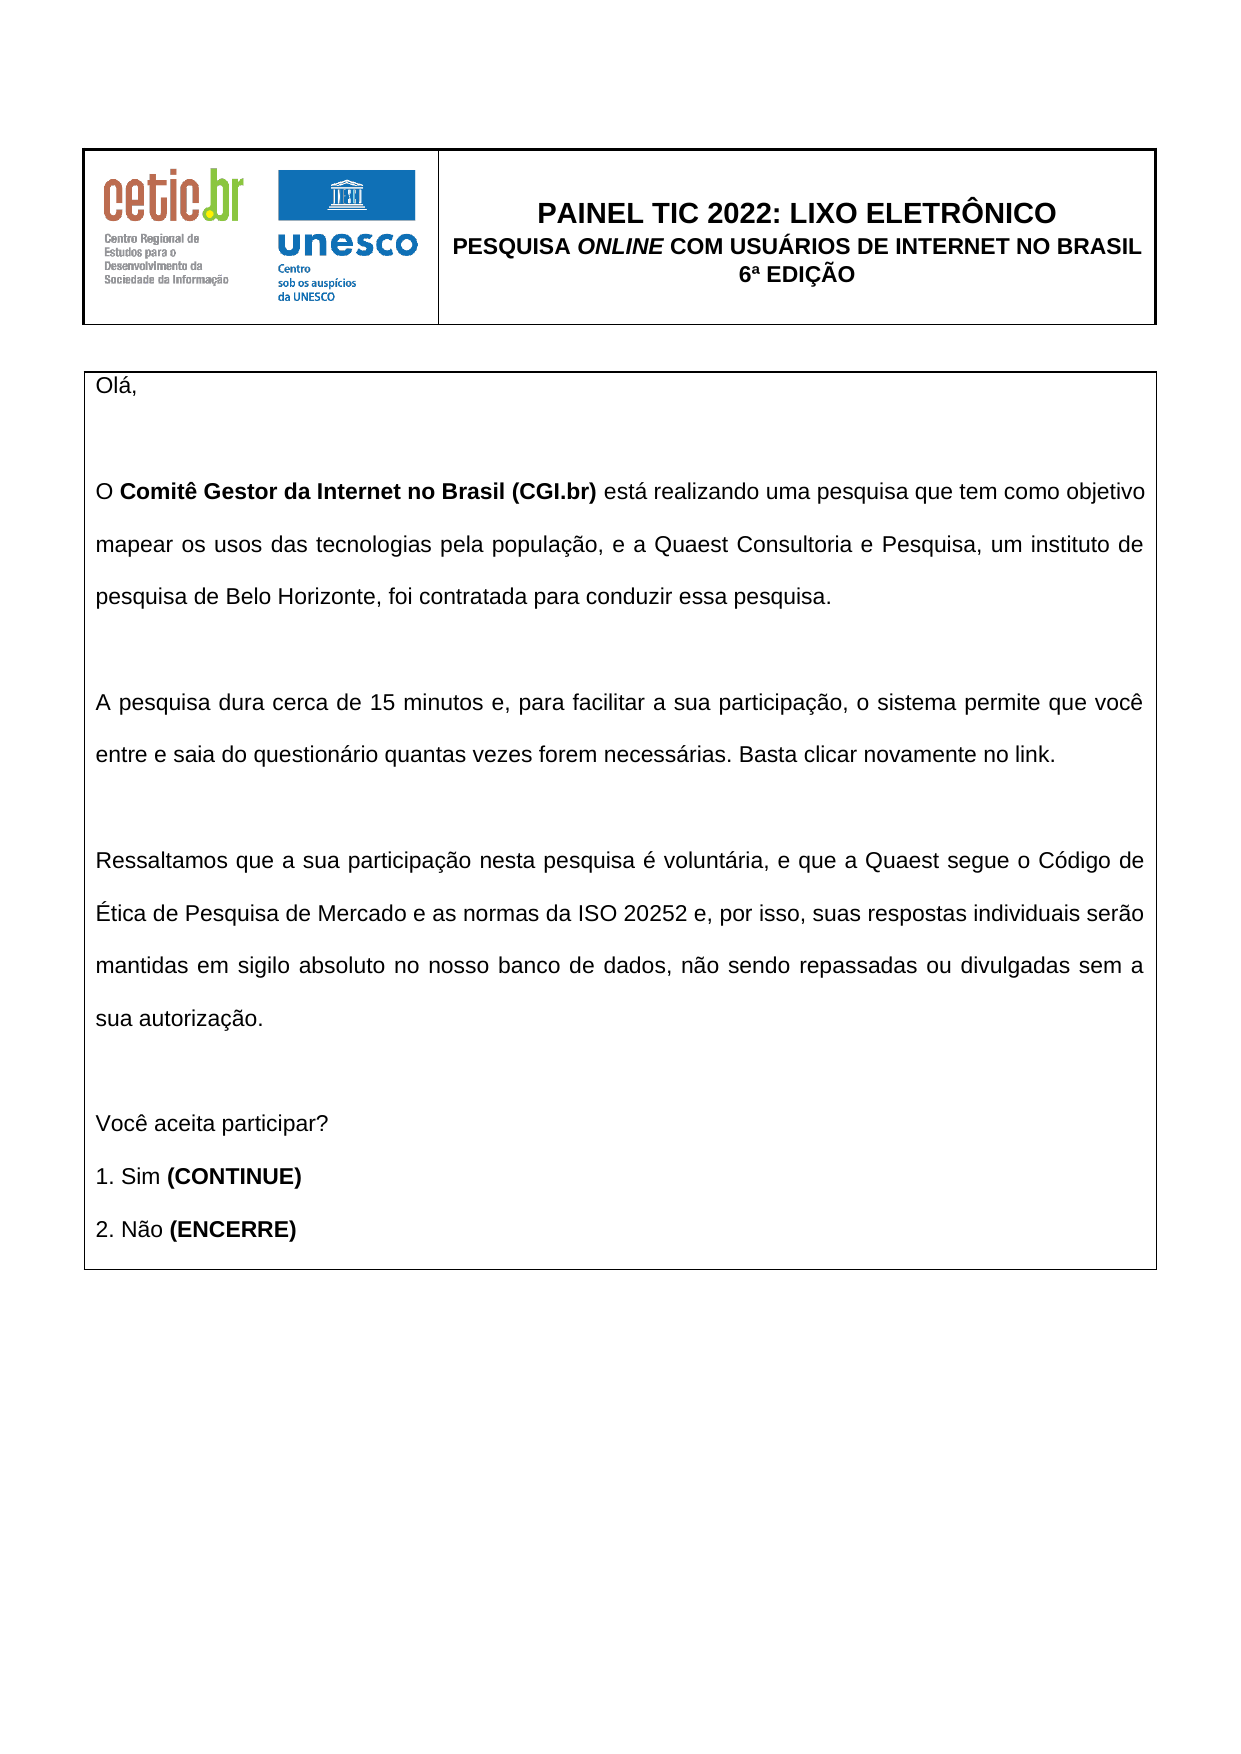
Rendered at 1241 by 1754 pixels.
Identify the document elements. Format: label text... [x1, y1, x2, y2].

table_header PAINEL TIC 2022: LIXO ELETRÔNICO PESQUISA ONLINE COM USUÁRIOS DE INTERNET NO BRASIL 6ª EDIÇÃO [439, 151, 1154, 323]
table_header [85, 151, 438, 323]
picture [99, 163, 423, 309]
table_header Olá, O Comitê Gestor da Internet no Brasil (CGI.br) está realizando uma pesquisa que tem como objetivo mapear os usos das tecnologias pela população, e a Quaest Consultoria e Pesquisa, um instituto de pesquisa de Belo Horizonte, foi contratada para conduzir essa pesquisa. A pesquisa dura cerca de 15 minutos e, para facilitar a sua participação, o sistema permite que você entre e saia do questionário quantas vezes forem necessárias. Basta clicar novamente no link. Ressaltamos que a sua participação nesta pesquisa é voluntária, e que a Quaest segue o Código de Ética de Pesquisa de Mercado e as normas da ISO 20252 e, por isso, suas respostas individuais serão mantidas em sigilo absoluto no nosso banco de dados, não sendo repassadas ou divulgadas sem a sua autorização. Você aceita participar? 1. Sim (CONTINUE) 2. Não (ENCERRE) [85, 373, 1156, 1268]
